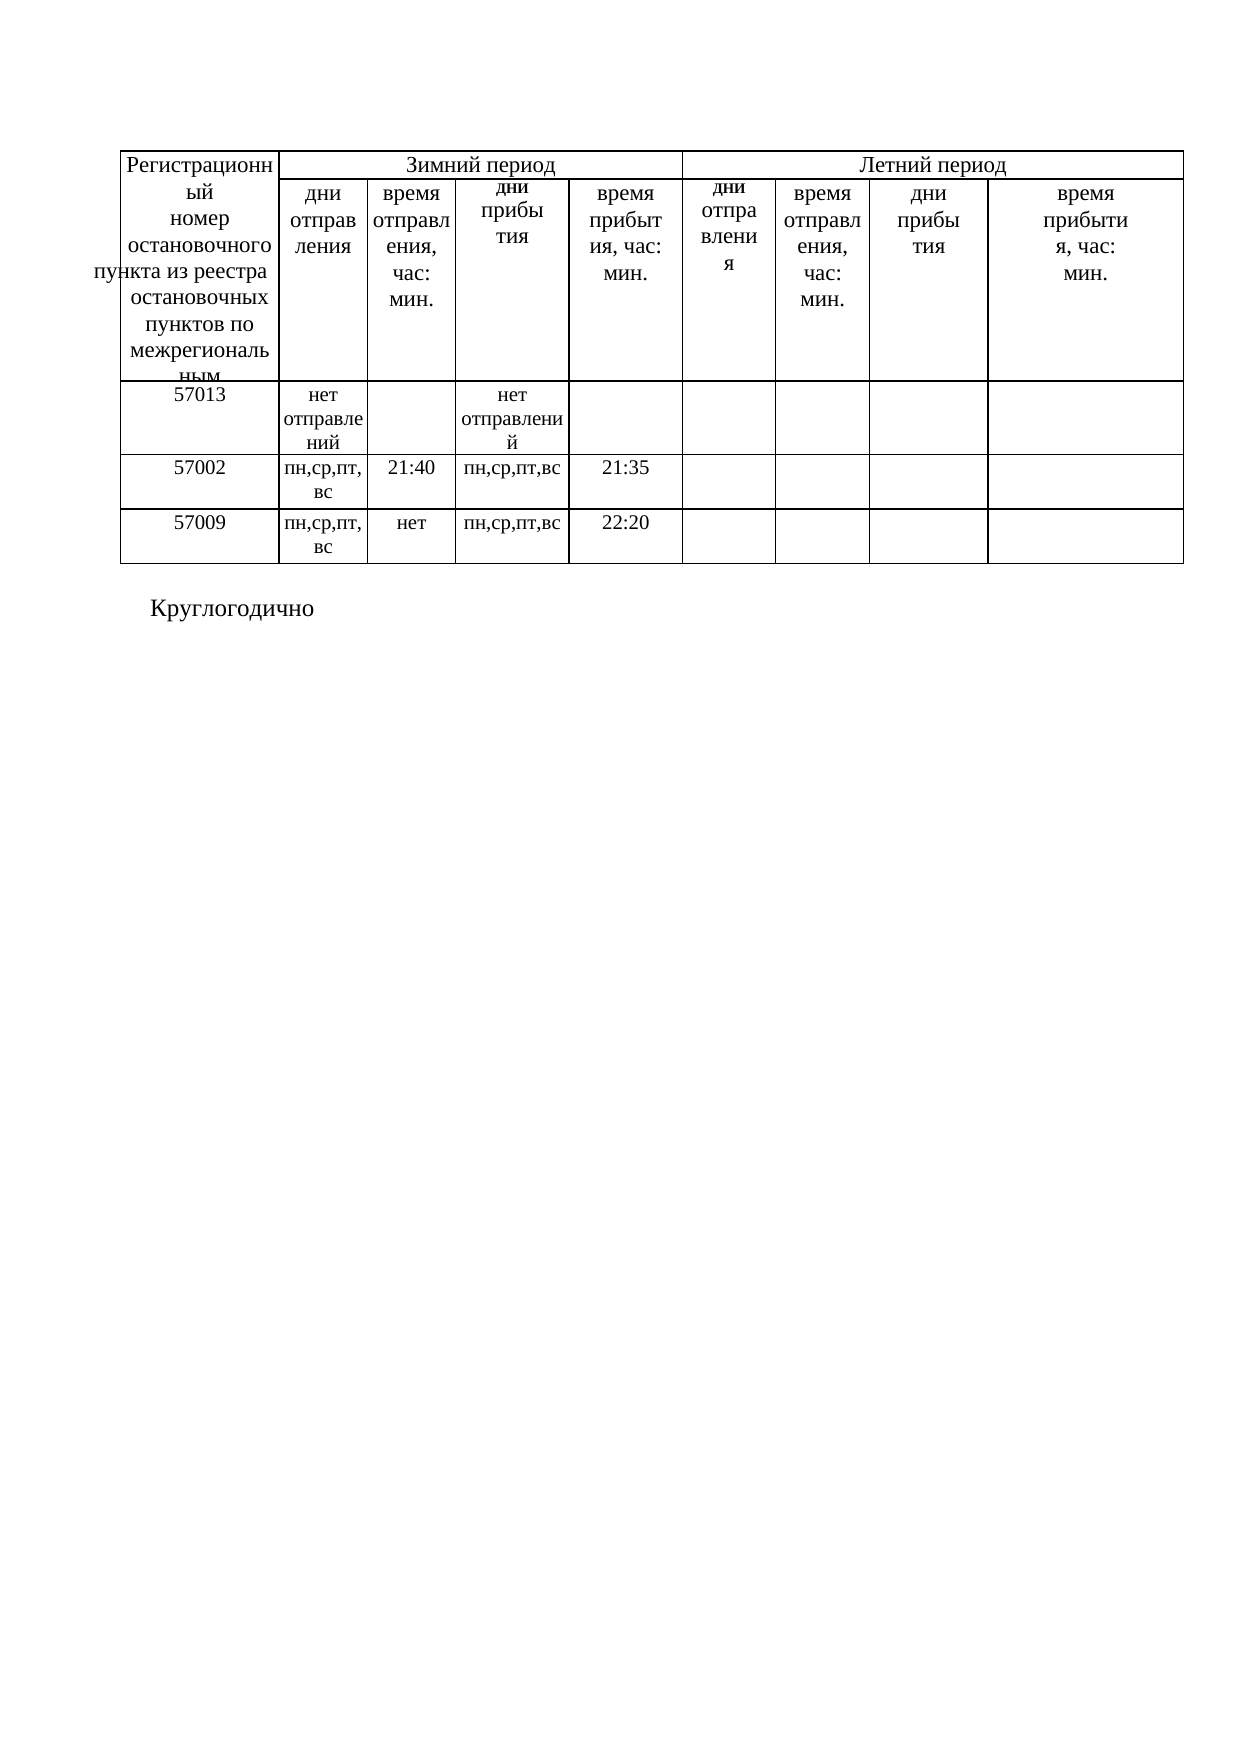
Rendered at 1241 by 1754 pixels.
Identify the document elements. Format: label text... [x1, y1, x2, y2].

table_cell [870, 455, 987, 508]
table_cell время прибыт ия, час: мин. [570, 180, 682, 380]
table_cell 57002 [121, 455, 278, 508]
text Круглогодично [150, 593, 1090, 622]
table_cell [989, 382, 1183, 454]
table_cell [870, 510, 987, 562]
table_cell [683, 382, 775, 454]
table_cell время отправл ения, час: мин. [776, 180, 869, 380]
table_cell [683, 510, 775, 562]
table_cell 22:20 [570, 510, 682, 562]
table_cell время отправл ения, час: мин. [368, 180, 455, 380]
table_cell [776, 382, 869, 454]
table_header Зимний период [280, 152, 682, 178]
table_cell [870, 382, 987, 454]
table_cell [368, 382, 455, 454]
table_cell нет [368, 510, 455, 562]
table_header Регистрационный номер остановочного пункта из реестра остановочных пунктов по межрегиональным маршрутам регулярных перевозок [121, 152, 278, 380]
table_cell ДНИ прибы тия [456, 180, 568, 380]
table_cell пн,ср,пт,вс [456, 455, 568, 508]
table_cell 21:40 [368, 455, 455, 508]
table_cell пн,ср,пт,вс [456, 510, 568, 562]
table_cell [570, 382, 682, 454]
table_cell дни отправ ления [280, 180, 367, 380]
table_cell [989, 510, 1183, 562]
table_cell 21:35 [570, 455, 682, 508]
table_cell нет отправлений [280, 382, 367, 454]
table_cell дни прибы тия [870, 180, 987, 380]
table_cell 57009 [121, 510, 278, 562]
table_cell [776, 510, 869, 562]
table_cell [683, 455, 775, 508]
table_cell нет отправлений [456, 382, 568, 454]
table_header Летний период [683, 152, 1183, 178]
table_cell ДНИ отпра влени я [683, 180, 775, 380]
table_cell пн,ср,пт,вс [280, 510, 367, 562]
table_cell время прибыти я, час: мин. [989, 180, 1183, 380]
table_cell 57013 [121, 382, 278, 454]
table_cell [989, 455, 1183, 508]
table_cell пн,ср,пт,вс [280, 455, 367, 508]
table_cell [776, 455, 869, 508]
